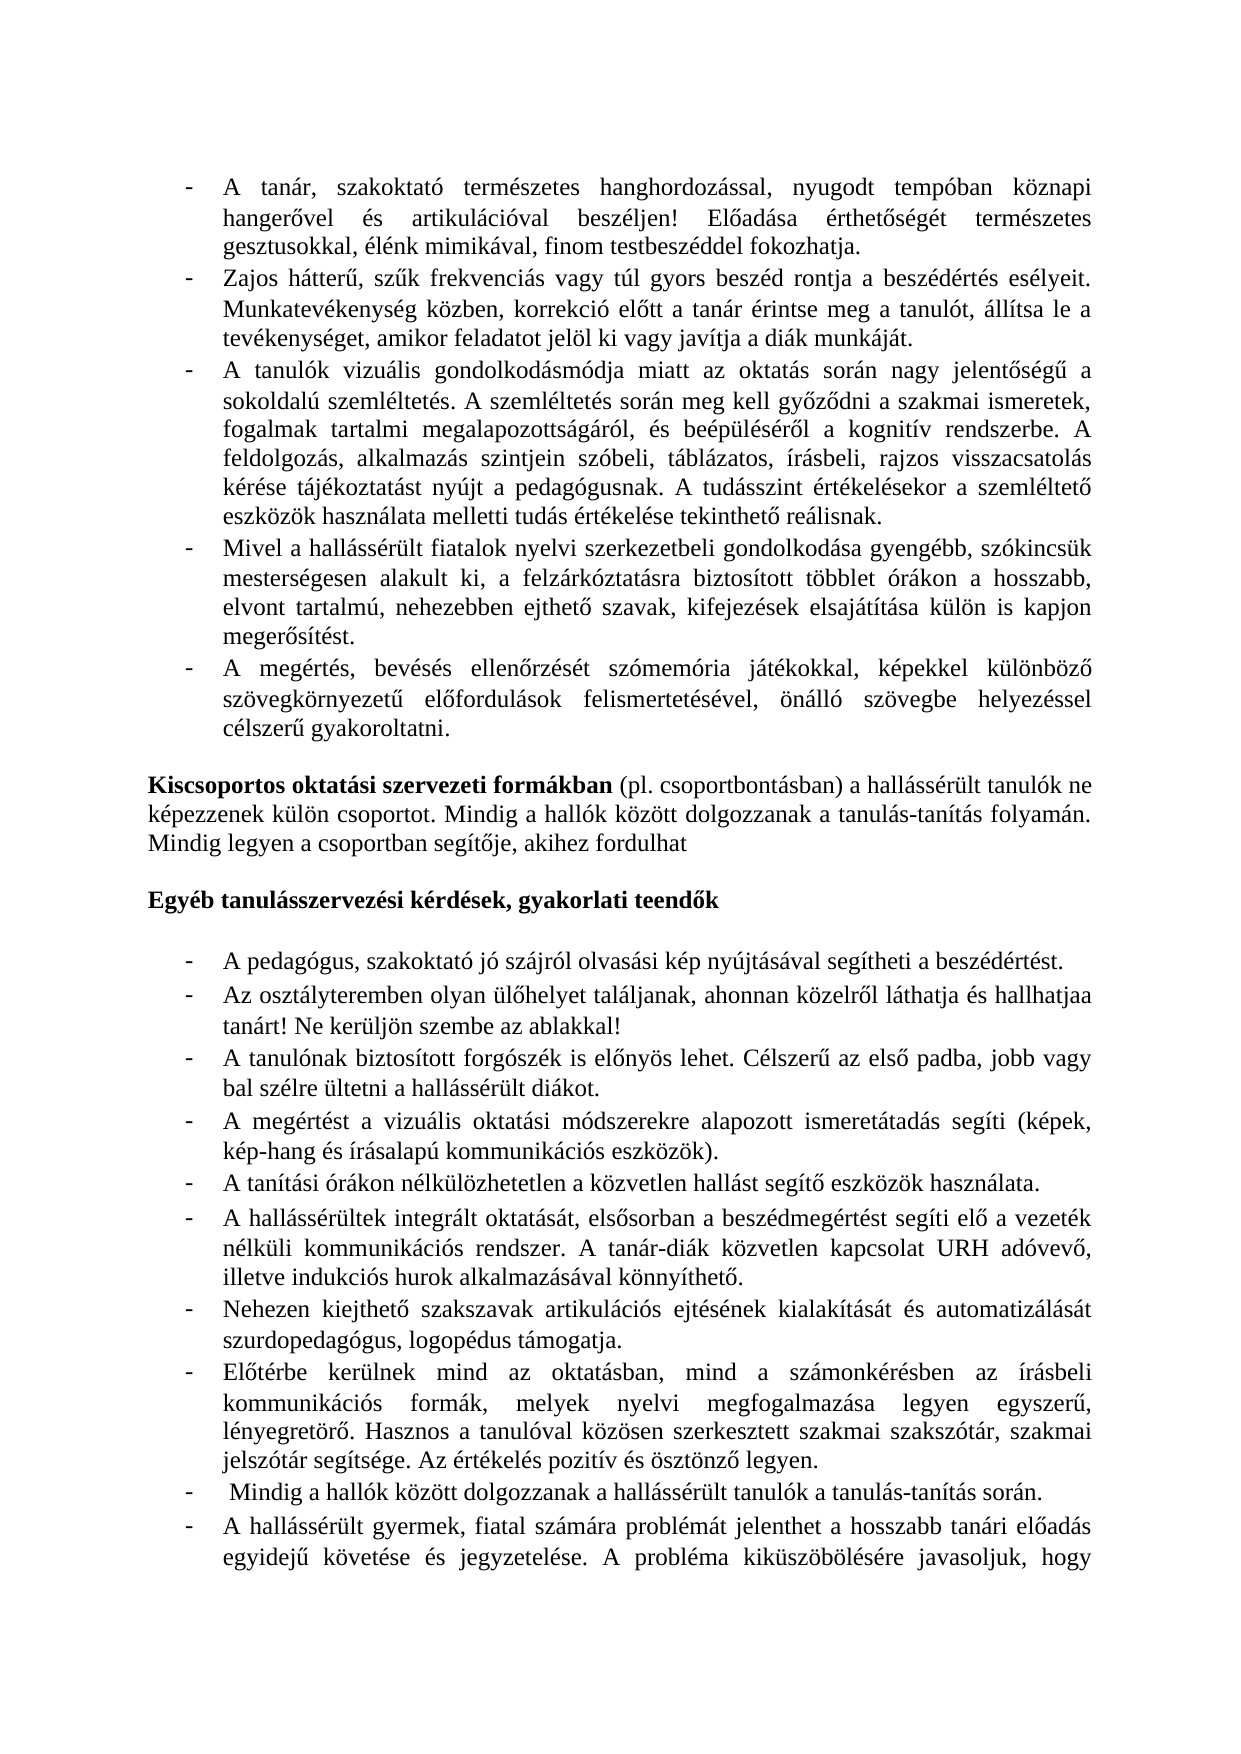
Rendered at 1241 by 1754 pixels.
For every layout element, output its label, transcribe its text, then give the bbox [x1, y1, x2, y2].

list A tanulónak biztosított forgószék is előnyös lehet. Célszerű az első padba, jobb vagy bal szélre ültetni a hallássérült diákot. [185, 1039, 1092, 1102]
list Előtérbe kerülnek mind az oktatásban, mind a számonkérésben az írásbeli kommunikációs formák, melyek nyelvi megfogalmazása legyen egyszerű, lényegretörő. Hasznos a tanulóval közösen szerkesztett szakmai szakszótár, szakmai jelszótár segítsége. Az értékelés pozitív és ösztönző legyen. [185, 1353, 1092, 1474]
list Mindig a hallók között dolgozzanak a hallássérült tanulók a tanulás-tanítás során. [185, 1474, 1092, 1508]
list A tanulók vizuális gondolkodásmódja miatt az oktatás során nagy jelentőségű a sokoldalú szemléltetés. A szemléltetés során meg kell győződni a szakmai ismeretek, fogalmak tartalmi megalapozottságáról, és beépüléséről a kognitív rendszerbe. A feldolgozás, alkalmazás szintjein szóbeli, táblázatos, írásbeli, rajzos visszacsatolás kérése tájékoztatást nyújt a pedagógusnak. A tudásszint értékelésekor a szemléltető eszközök használata melletti tudás értékelése tekinthető reálisnak. [185, 352, 1092, 529]
list A hallássérültek integrált oktatását, elsősorban a beszédmegértést segíti elő a vezeték nélküli kommunikációs rendszer. A tanár-diák közvetlen kapcsolat URH adóvevő, illetve indukciós hurok alkalmazásával könnyíthető. [185, 1199, 1092, 1291]
list A pedagógus, szakoktató jó szájról olvasási kép nyújtásával segítheti a beszédértést. [185, 943, 1092, 977]
list Nehezen kiejthető szakszavak artikulációs ejtésének kialakítását és automatizálását szurdopedagógus, logopédus támogatja. [185, 1291, 1092, 1353]
list A tanár, szakoktató természetes hanghordozással, nyugodt tempóban köznapi hangerővel és artikulációval beszéljen! Előadása érthetőségét természetes gesztusokkal, élénk mimikával, finom testbeszéddel fokozhatja. [185, 168, 1092, 260]
list Egyéb tanulásszervezési kérdések, gyakorlati teendők [148, 885, 1092, 914]
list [185, 1508, 1092, 1571]
list A tanítási órákon nélkülözhetetlen a közvetlen hallást segítő eszközök használata. [185, 1165, 1092, 1199]
list Az osztályteremben olyan ülőhelyet találjanak, ahonnan közelről láthatja és hallhatjaa tanárt! Ne kerüljön szembe az ablakkal! [185, 977, 1092, 1039]
list A megértést a vizuális oktatási módszerekre alapozott ismeretátadás segíti (képek, kép-hang és írásalapú kommunikációs eszközök). [185, 1102, 1092, 1165]
text Kiscsoportos oktatási szervezeti formákban (pl. csoportbontásban) a hallássérült tanulók ne képezzenek külön csoportot. Mindig a hallók között dolgozzanak a tanulás-tanítás folyamán. Mindig legyen a csoportban segítője, akihez fordulhat [148, 770, 1092, 856]
list Zajos hátterű, szűk frekvenciás vagy túl gyors beszéd rontja a beszédértés esélyeit. Munkatevékenység közben, korrekció előtt a tanár érintse meg a tanulót, állítsa le a tevékenységet, amikor feladatot jelöl ki vagy javítja a diák munkáját. [185, 260, 1092, 352]
list Mivel a hallássérült fiatalok nyelvi szerkezetbeli gondolkodása gyengébb, szókincsük mesterségesen alakult ki, a felzárkóztatásra biztosított többlet órákon a hosszabb, elvont tartalmú, nehezebben ejthető szavak, kifejezések elsajátítása külön is kapjon megerősítést. [185, 529, 1092, 650]
list A megértés, bevésés ellenőrzését szómemória játékokkal, képekkel különböző szövegkörnyezetű előfordulások felismertetésével, önálló szövegbe helyezéssel célszerű gyakoroltatni. [185, 650, 1092, 741]
